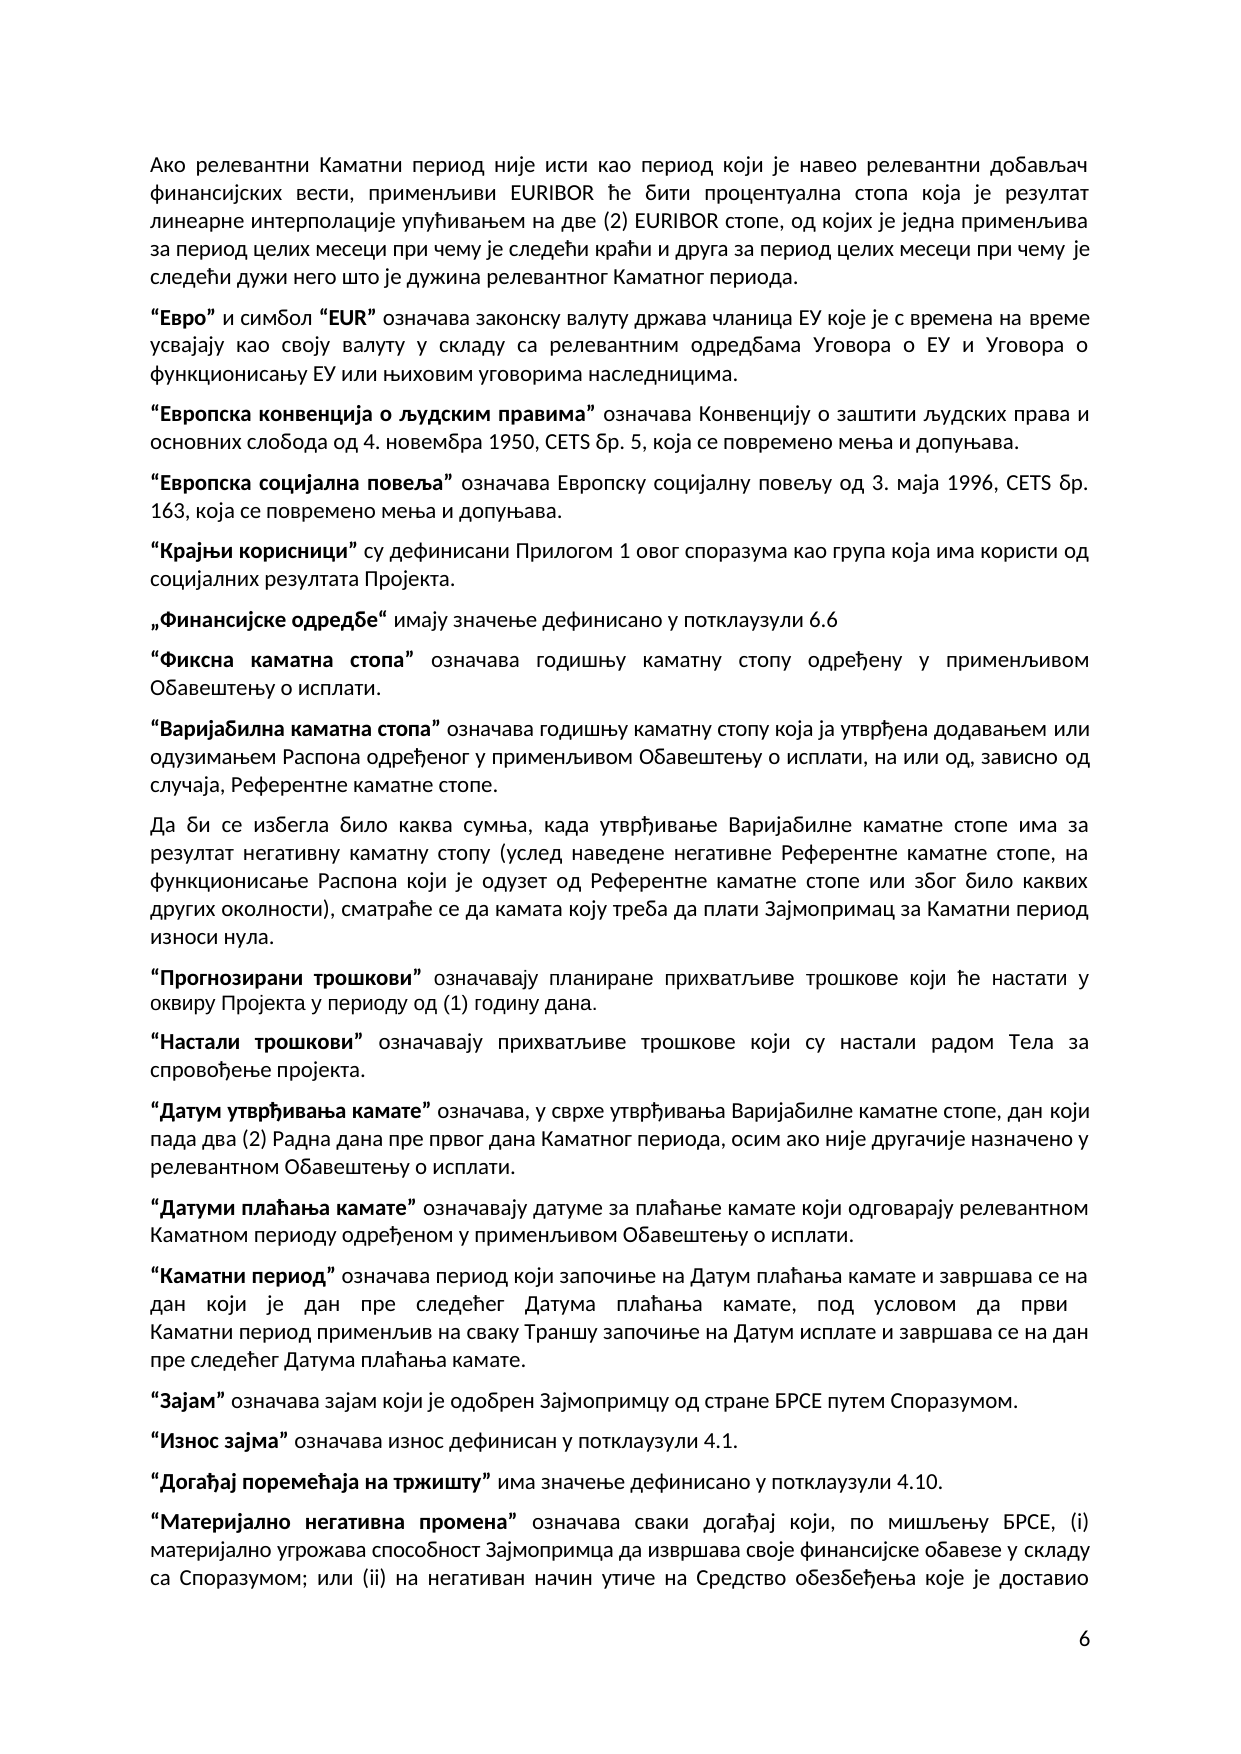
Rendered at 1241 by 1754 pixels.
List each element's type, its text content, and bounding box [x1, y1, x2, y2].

text “Износ зајма” означава износ дефинисан у потклаузули 4.1. [150, 1426, 1090, 1454]
text „Финансијске одредбе“ имају значење дефинисано у потклаузули 6.6 [150, 605, 1090, 633]
text “Европска конвенција о људским правима” означава Конвенцију о заштити људских права и основних слобода од 4. новембра 1950, CETS бр. 5, која се повремено мења и допуњава. [150, 399, 1090, 455]
text “Зајам” означава зајам који је одобрен Зајмопримцу од стране БРСЕ путем Споразумом. [150, 1386, 1090, 1414]
text Да би се избегла било каква сумња, када утврђивање Варијабилне каматне стопе има за резултат негативну каматну стопу (услед наведене негативне Референтне каматне стопе, на функционисање Распона који је одузет од Референтне каматне стопе или због било каквих других околности), сматраће се да камата коју треба да плати Зајмопримац за Каматни период износи нула. [150, 810, 1090, 951]
text “Датум утврђивања камате” означава, у сврхе утврђивања Варијабилне каматне стопе, дан који пада два (2) Радна дана пре првог дана Каматног периода, осим ако није другачије назначено у релевантном Обавештењу о исплати. [150, 1096, 1090, 1180]
text “Крајњи корисници” су дефинисани Прилогом 1 овoг споразума као група која има користи од социјалних резултата Пројекта. [150, 536, 1090, 592]
text “Датуми плаћања камате” означавају датуме за плаћање камате који одговарају релевантном Каматном периоду одређеном у применљивом Обавештењу о исплати. [150, 1193, 1090, 1249]
text Ако релевантни Каматни период није исти као период који је навео релевантни добављач финансијских вести, применљиви EURIBOR ће бити процентуална стопа која је резултат линеарне интерполације упућивањем на две (2) EURIBOR стопе, од којих је једна применљива за период целих месеци при чему је следећи краћи и друга за период целих месеци при чему је следећи дужи него што је дужина релевантног Каматног периода. [150, 150, 1090, 290]
text “Фиксна каматна стопа” означава годишњу каматну стопу одређену у применљивом Обавештењу о исплати. [150, 645, 1090, 701]
text “Евро” и симбол “EUR” означава законску валуту држава чланица ЕУ које је с времена на време усвајају као своју валуту у складу са релевантним одредбама Уговора о ЕУ и Уговора о функционисању ЕУ или њиховим уговорима наследницима. [150, 303, 1090, 387]
text “Варијабилна каматна стопа” означава годишњу каматну стопу која ја утврђена додавањем или одузимањем Распона одређеног у применљивом Обавештењу о исплати, на или од, зависно од случаја, Референтне каматне стопе. [150, 714, 1090, 798]
text “Настали трошкови” означавају прихватљиве трошкове који су настали радом Тела за спровођење пројекта. [150, 1027, 1090, 1083]
text “Каматни период” означава период који започиње на Датум плаћања камате и завршава се на дан који је дан пре следећег Датума плаћања камате, под условом да први Каматни период применљив на сваку Траншу започиње на Датум исплате и завршава се на дан пре следећег Датума плаћања камате. [150, 1261, 1090, 1373]
text “Европска социјална повеља” означава Европску социјалну повељу од 3. маја 1996, CETS бр. 163, која се повремено мења и допуњава. [150, 468, 1090, 524]
text “Прогнозирани трошкови” означавају планиране прихватљиве трошкове који ће настати у оквиру Пројекта у периоду од (1) годину дана. [150, 963, 1090, 1015]
text “Догађај поремећаја на тржишту” има значење дефинисано у потклаузули 4.10. [150, 1467, 1090, 1495]
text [150, 1507, 1090, 1591]
